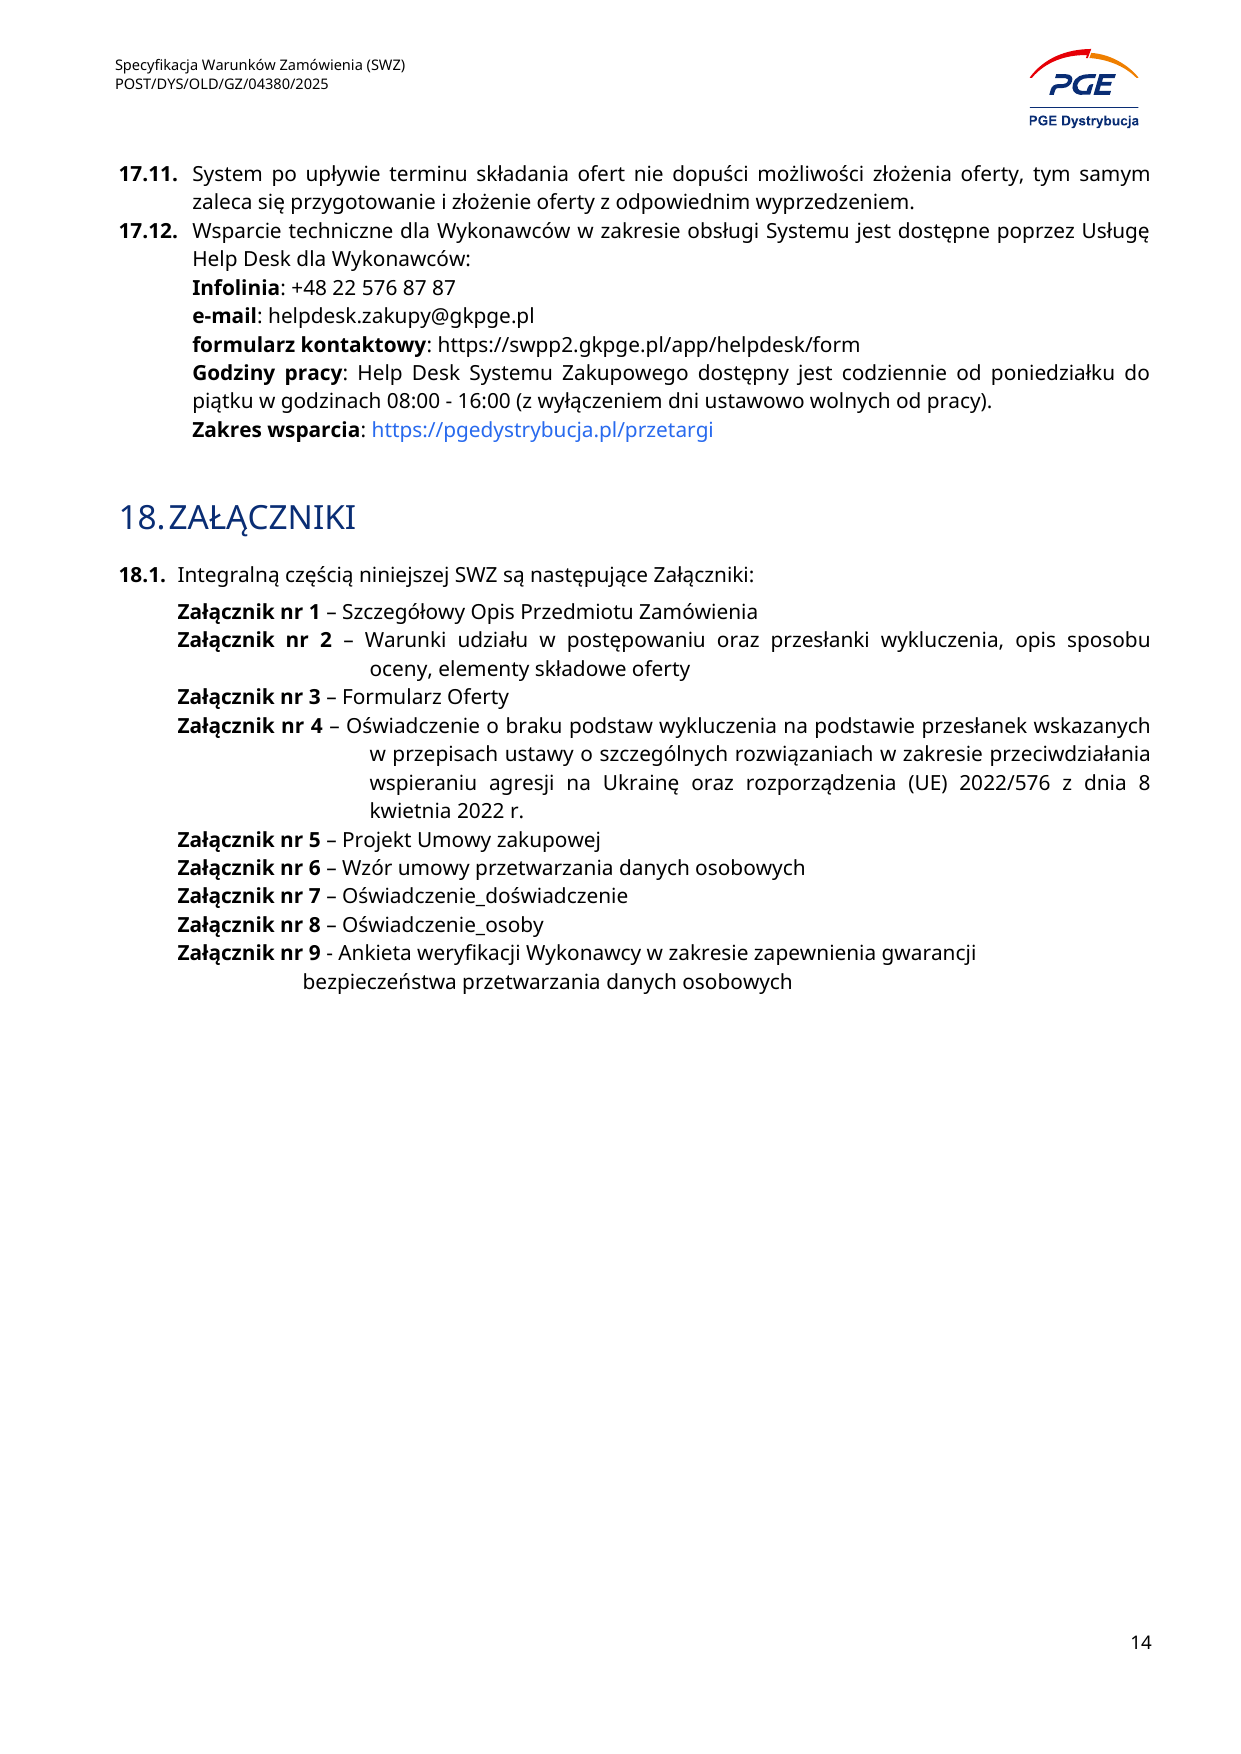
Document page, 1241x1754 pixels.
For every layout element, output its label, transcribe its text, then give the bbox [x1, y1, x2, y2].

list formularz kontaktowy: https://swpp2.gkpge.pl/app/helpdesk/form [192, 330, 1152, 358]
list 18.1. Integralną częścią niniejszej SWZ są następujące Załączniki: [118, 560, 1152, 589]
text Załącznik nr 3 – Formularz Oferty [118, 682, 1152, 711]
list e-mail: helpdesk.zakupy@gkpge.pl [192, 301, 1152, 330]
text Załącznik nr 5 – Projekt Umowy zakupowej [118, 825, 1152, 853]
subtitle ZAŁĄCZNIKI [118, 493, 1152, 539]
text Załącznik nr 1 – Szczegółowy Opis Przedmiotu Zamówienia [118, 597, 1152, 626]
text Załącznik nr 9 - Ankieta weryfikacji Wykonawcy w zakresie zapewnienia gwarancji bezpieczeństwa przetwarzania danych osobowych [118, 938, 1152, 995]
list Godziny pracy: Help Desk Systemu Zakupowego dostępny jest codziennie od poniedziałku do piątku w godzinach 08:00 - 16:00 (z wyłączeniem dni ustawowo wolnych od pracy). [192, 358, 1152, 415]
text Załącznik nr 6 – Wzór umowy przetwarzania danych osobowych [118, 853, 1152, 882]
list System po upływie terminu składania ofert nie dopuści możliwości złożenia oferty, tym samym zaleca się przygotowanie i złożenie oferty z odpowiednim wyprzedzeniem. [118, 159, 1152, 216]
text Załącznik nr 7 – Oświadczenie_doświadczenie [118, 882, 1152, 910]
list Infolinia: +48 22 576 87 87 [192, 273, 1152, 301]
list Wsparcie techniczne dla Wykonawców w zakresie obsługi Systemu jest dostępne poprzez Usługę Help Desk dla Wykonawców: [118, 216, 1152, 273]
text Załącznik nr 2 – Warunki udziału w postępowaniu oraz przesłanki wykluczenia, opis sposobu oceny, elementy składowe oferty [177, 626, 1152, 682]
text Załącznik nr 4 – Oświadczenie o braku podstaw wykluczenia na podstawie przesłanek wskazanych w przepisach ustawy o szczególnych rozwiązaniach w zakresie przeciwdziałania wspieraniu agresji na Ukrainę oraz rozporządzenia (UE) 2022/576 z dnia 8 kwietnia 2022 r. [177, 711, 1152, 825]
list Zakres wsparcia: https://pgedystrybucja.pl/przetargi [192, 415, 1152, 443]
text Załącznik nr 8 – Oświadczenie_osoby [118, 910, 1152, 938]
